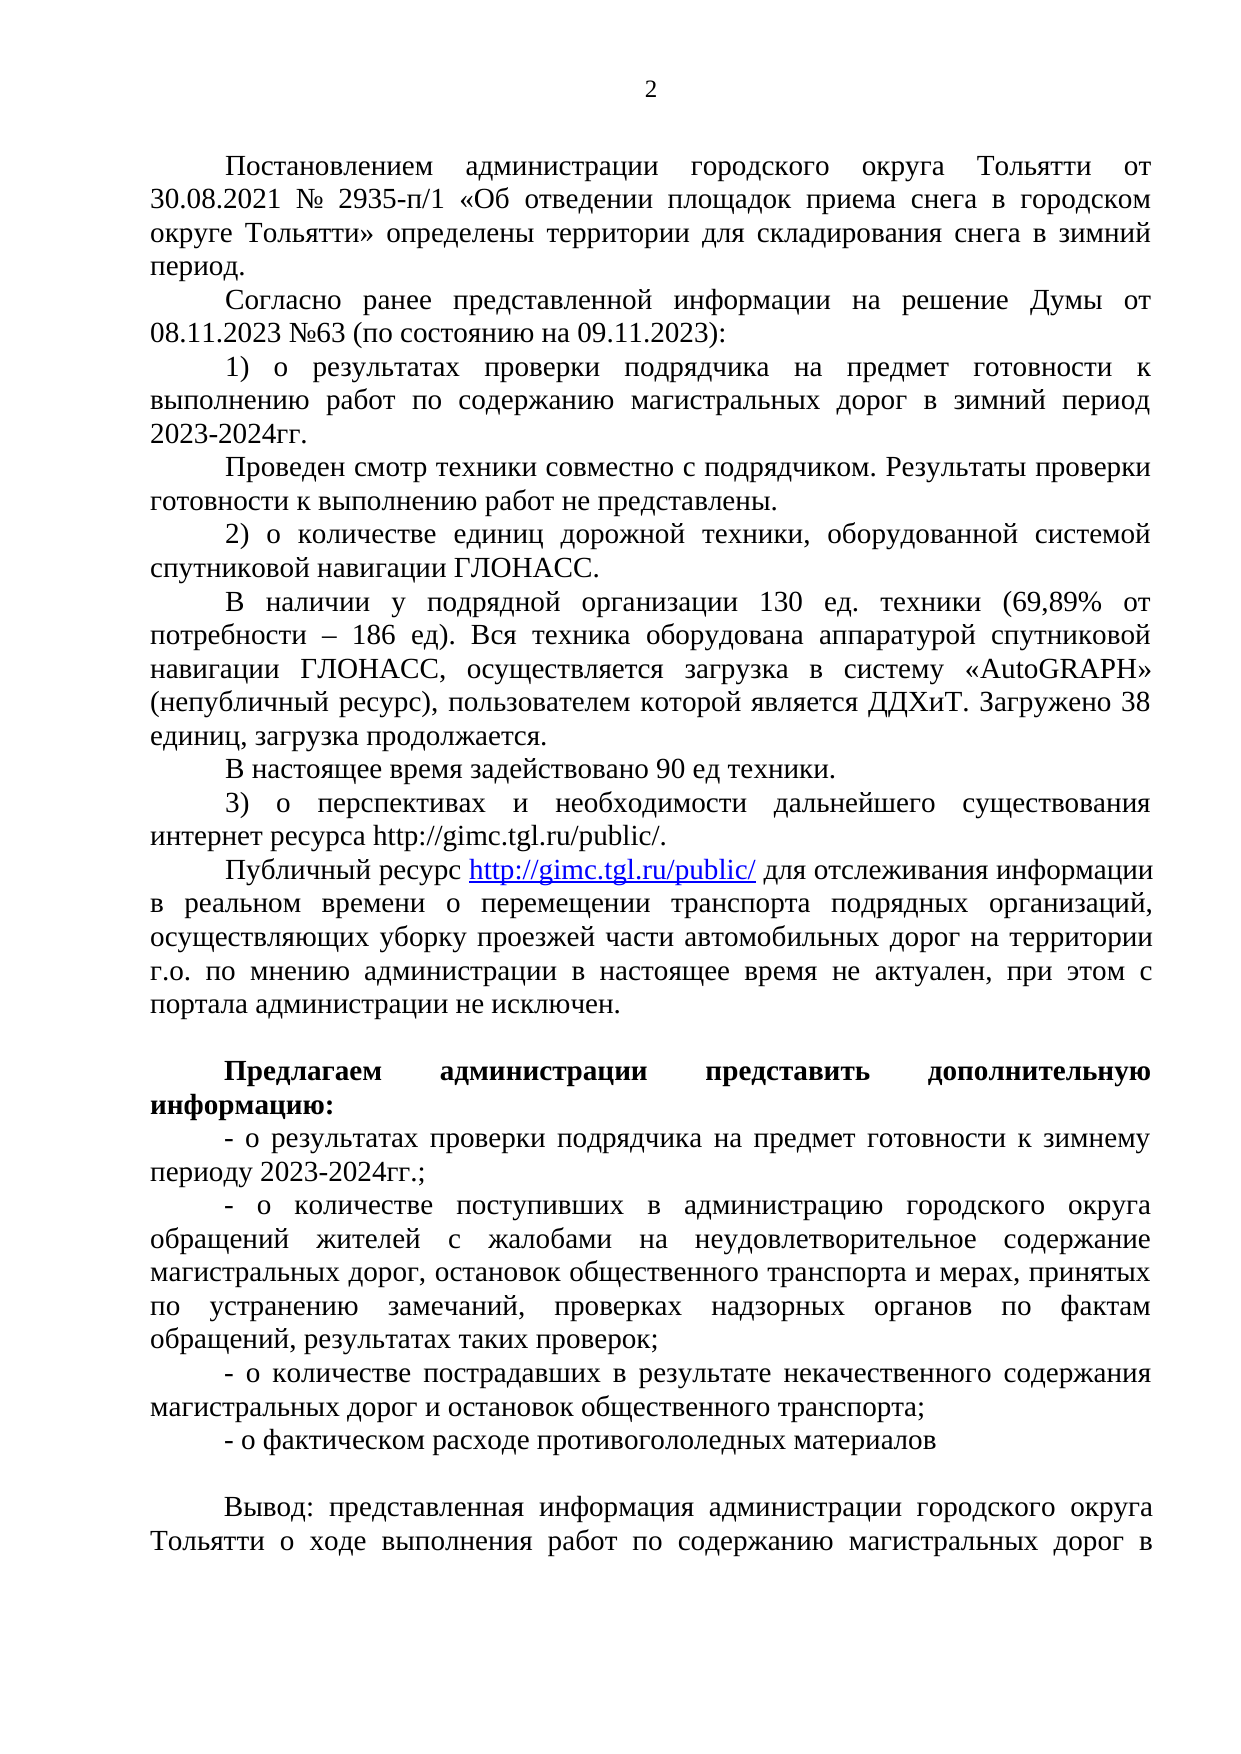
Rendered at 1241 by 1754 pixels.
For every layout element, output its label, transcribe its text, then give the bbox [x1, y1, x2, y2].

text - о результатах проверки подрядчика на предмет готовности к зимнему периоду 2023-2024гг.; [150, 1120, 1152, 1187]
text Постановлением администрации городского округа Тольятти от 30.08.2021 № 2935-п/1 «Об отведении площадок приема снега в городском округе Тольятти» определены территории для складирования снега в зимний период. [150, 148, 1152, 282]
text 3) о перспективах и необходимости дальнейшего существования интернет ресурса http://gimc.tgl.ru/public/. [150, 785, 1152, 852]
text Проведен смотр техники совместно с подрядчиком. Результаты проверки готовности к выполнению работ не представлены. [150, 449, 1152, 517]
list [150, 1489, 1154, 1556]
text 1) о результатах проверки подрядчика на предмет готовности к выполнению работ по содержанию магистральных дорог в зимний период 2023-2024гг. [150, 349, 1152, 449]
text Предлагаем администрации представить дополнительную информацию: [150, 1053, 1152, 1120]
text 2) о количестве единиц дорожной техники, оборудованной системой спутниковой навигации ГЛОНАСС. [150, 517, 1152, 584]
text Публичный ресурс http://gimc.tgl.ru/public/ для отслеживания информации в реальном времени о перемещении транспорта подрядных организаций, осуществляющих уборку проезжей части автомобильных дорог на территории г.о. по мнению администрации в настоящее время не актуален, при этом с портала администрации не исключен. [150, 852, 1154, 1020]
text В наличии у подрядной организации 130 ед. техники (69,89% от потребности – 186 ед). Вся техника оборудована аппаратурой спутниковой навигации ГЛОНАСС, осуществляется загрузка в систему «AutoGRAPH» (непубличный ресурс), пользователем которой является ДДХиТ. Загружено 38 единиц, загрузка продолжается. [150, 584, 1152, 751]
text В настоящее время задействовано 90 ед техники. [150, 751, 1152, 785]
text Согласно ранее представленной информации на решение Думы от 08.11.2023 №63 (по состоянию на 09.11.2023): [150, 282, 1152, 349]
title - о фактическом расходе противогололедных материалов [150, 1422, 1152, 1456]
title - о количестве поступивших в администрацию городского округа обращений жителей с жалобами на неудовлетворительное содержание магистральных дорог, остановок общественного транспорта и мерах, принятых по устранению замечаний, проверках надзорных органов по фактам обращений, результатах таких проверок; [150, 1187, 1152, 1355]
title - о количестве пострадавших в результате некачественного содержания магистральных дорог и остановок общественного транспорта; [150, 1355, 1152, 1422]
